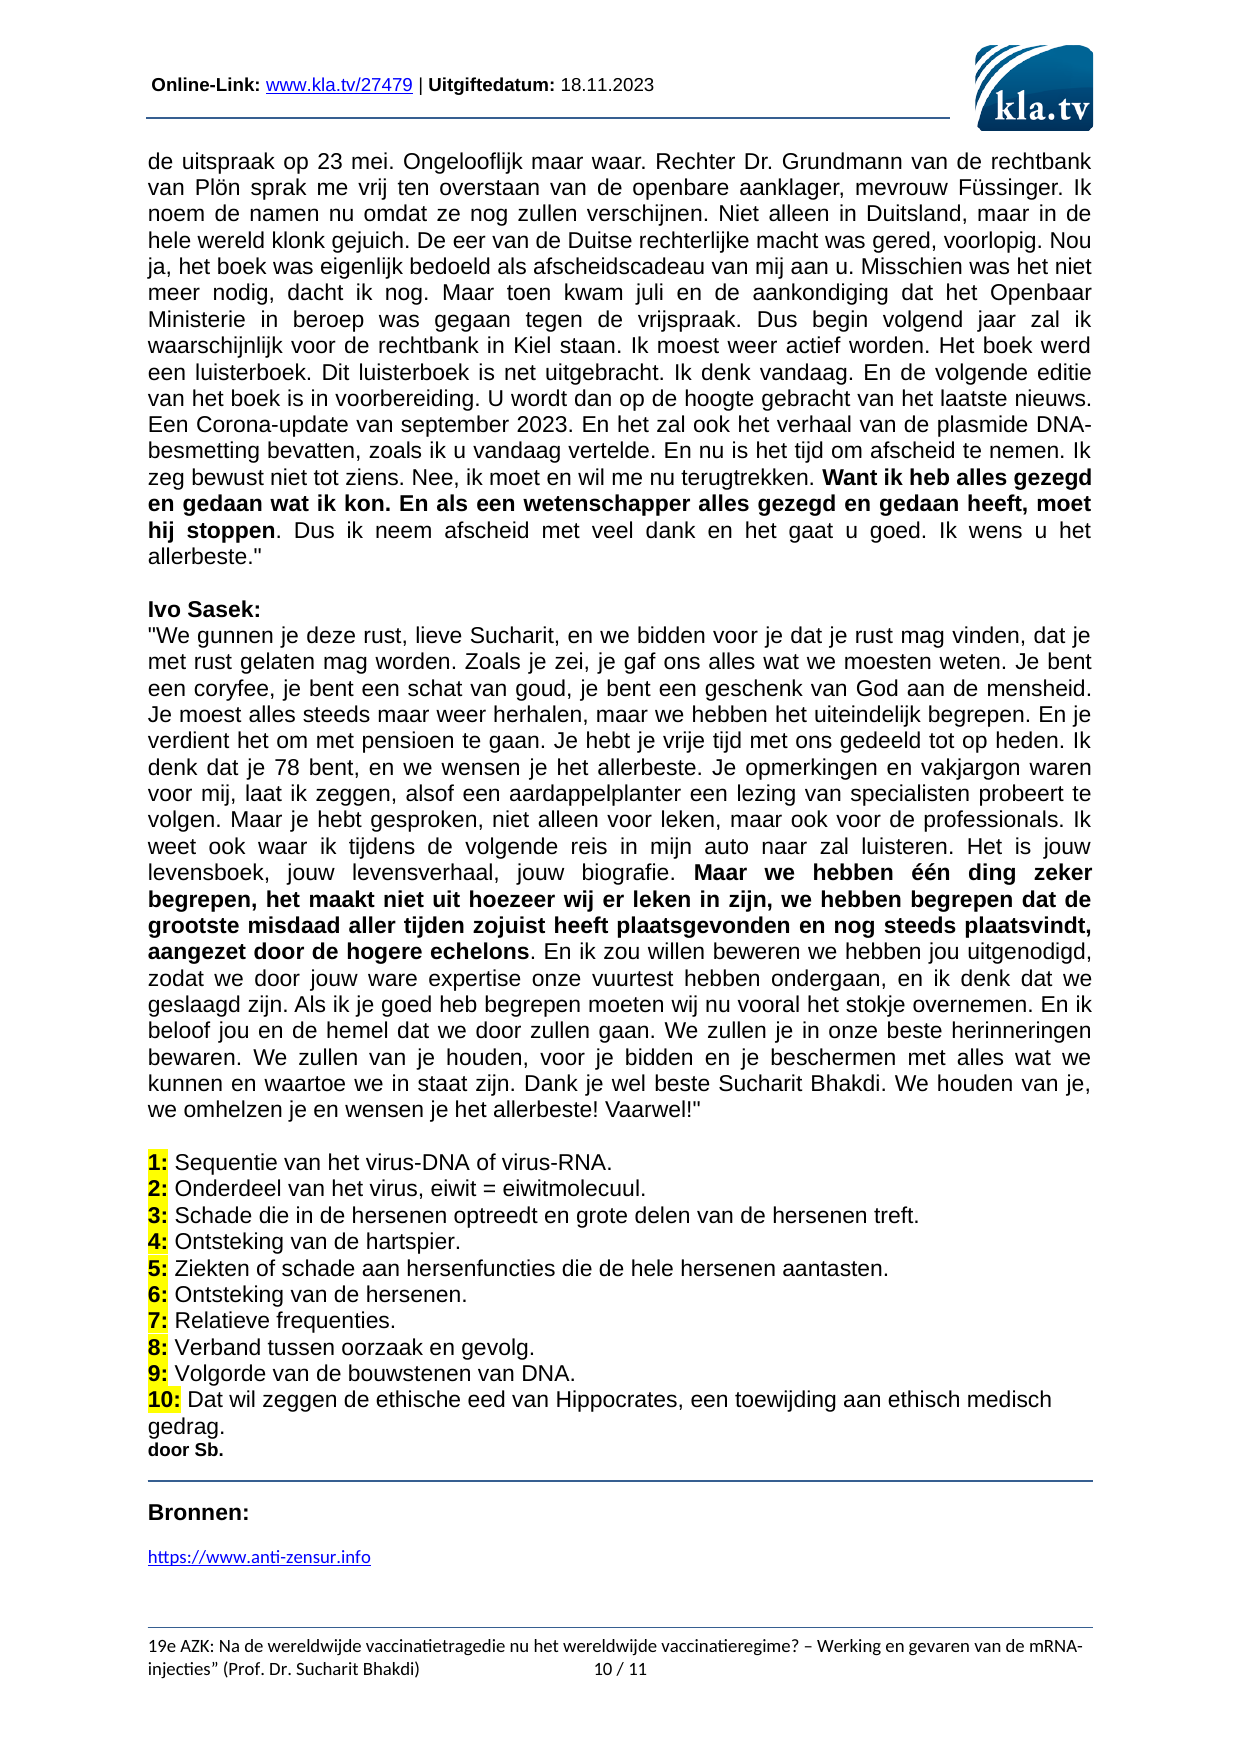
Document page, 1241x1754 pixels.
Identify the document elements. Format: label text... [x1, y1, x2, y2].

text 2: Onderdeel van het virus, eiwit = eiwitmolecuul. [168, 1175, 1093, 1202]
text 10: Dat wil zeggen de ethische eed van Hippocrates, een toewijding aan ethisch medisch gedrag. [148, 1386, 1093, 1439]
text "We gunnen je deze rust, lieve Sucharit, en we bidden voor je dat je rust mag vinden, dat je met rust gelaten mag worden. Zoals je zei, je gaf ons alles wat we moesten weten. Je bent een coryfee, je bent een schat van goud, je bent een geschenk van God aan de mensheid. Je moest alles steeds maar weer herhalen, maar we hebben het uiteindelijk begrepen. En je verdient het om met pensioen te gaan. Je hebt je vrije tijd met ons gedeeld tot op heden. Ik denk dat je 78 bent, en we wensen je het allerbeste. Je opmerkingen en vakjargon waren voor mij, laat ik zeggen, alsof een aardappelplanter een lezing van specialisten probeert te volgen. Maar je hebt gesproken, niet alleen voor leken, maar ook voor de professionals. Ik weet ook waar ik tijdens de volgende reis in mijn auto naar zal luisteren. Het is jouw levensboek, jouw levensverhaal, jouw biografie. Maar we hebben één ding zeker begrepen, het maakt niet uit hoezeer wij er leken in zijn, we hebben begrepen dat de grootste misdaad aller tijden zojuist heeft plaatsgevonden en nog steeds plaatsvindt, aangezet door de hogere echelons. En ik zou willen beweren we hebben jou uitgenodigd, zodat we door jouw ware expertise onze vuurtest hebben ondergaan, en ik denk dat we geslaagd zijn. Als ik je goed heb begrepen moeten wij nu vooral het stokje overnemen. En ik beloof jou en de hemel dat we door zullen gaan. We zullen je in onze beste herinneringen bewaren. We zullen van je houden, voor je bidden en je beschermen met alles wat we kunnen en waartoe we in staat zijn. Dank je wel beste Sucharit Bhakdi. We houden van je, we omhelzen je en wensen je het allerbeste! Vaarwel!" [148, 622, 1093, 1123]
text 1: Sequentie van het virus-DNA of virus-RNA. [168, 1149, 1093, 1175]
text door Sb. [148, 1439, 1093, 1461]
text Bronnen: [148, 1482, 1093, 1525]
text Ivo Sasek: [148, 596, 1093, 622]
text 7: Relatieve frequenties. [168, 1307, 1093, 1333]
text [148, 148, 1093, 569]
text 8: Verband tussen oorzaak en gevolg. [148, 1333, 1093, 1360]
text 9: Volgorde van de bouwstenen van DNA. [168, 1360, 1093, 1386]
text 3: Schade die in de hersenen optreedt en grote delen van de hersenen treft. [168, 1202, 1093, 1228]
text 6: Ontsteking van de hersenen. [168, 1281, 1093, 1307]
text 5: Ziekten of schade aan hersenfuncties die de hele hersenen aantasten. [148, 1254, 1093, 1281]
text https://www.anti-zensur.info [148, 1546, 1093, 1568]
text 4: Ontsteking van de hartspier. [168, 1228, 1093, 1254]
